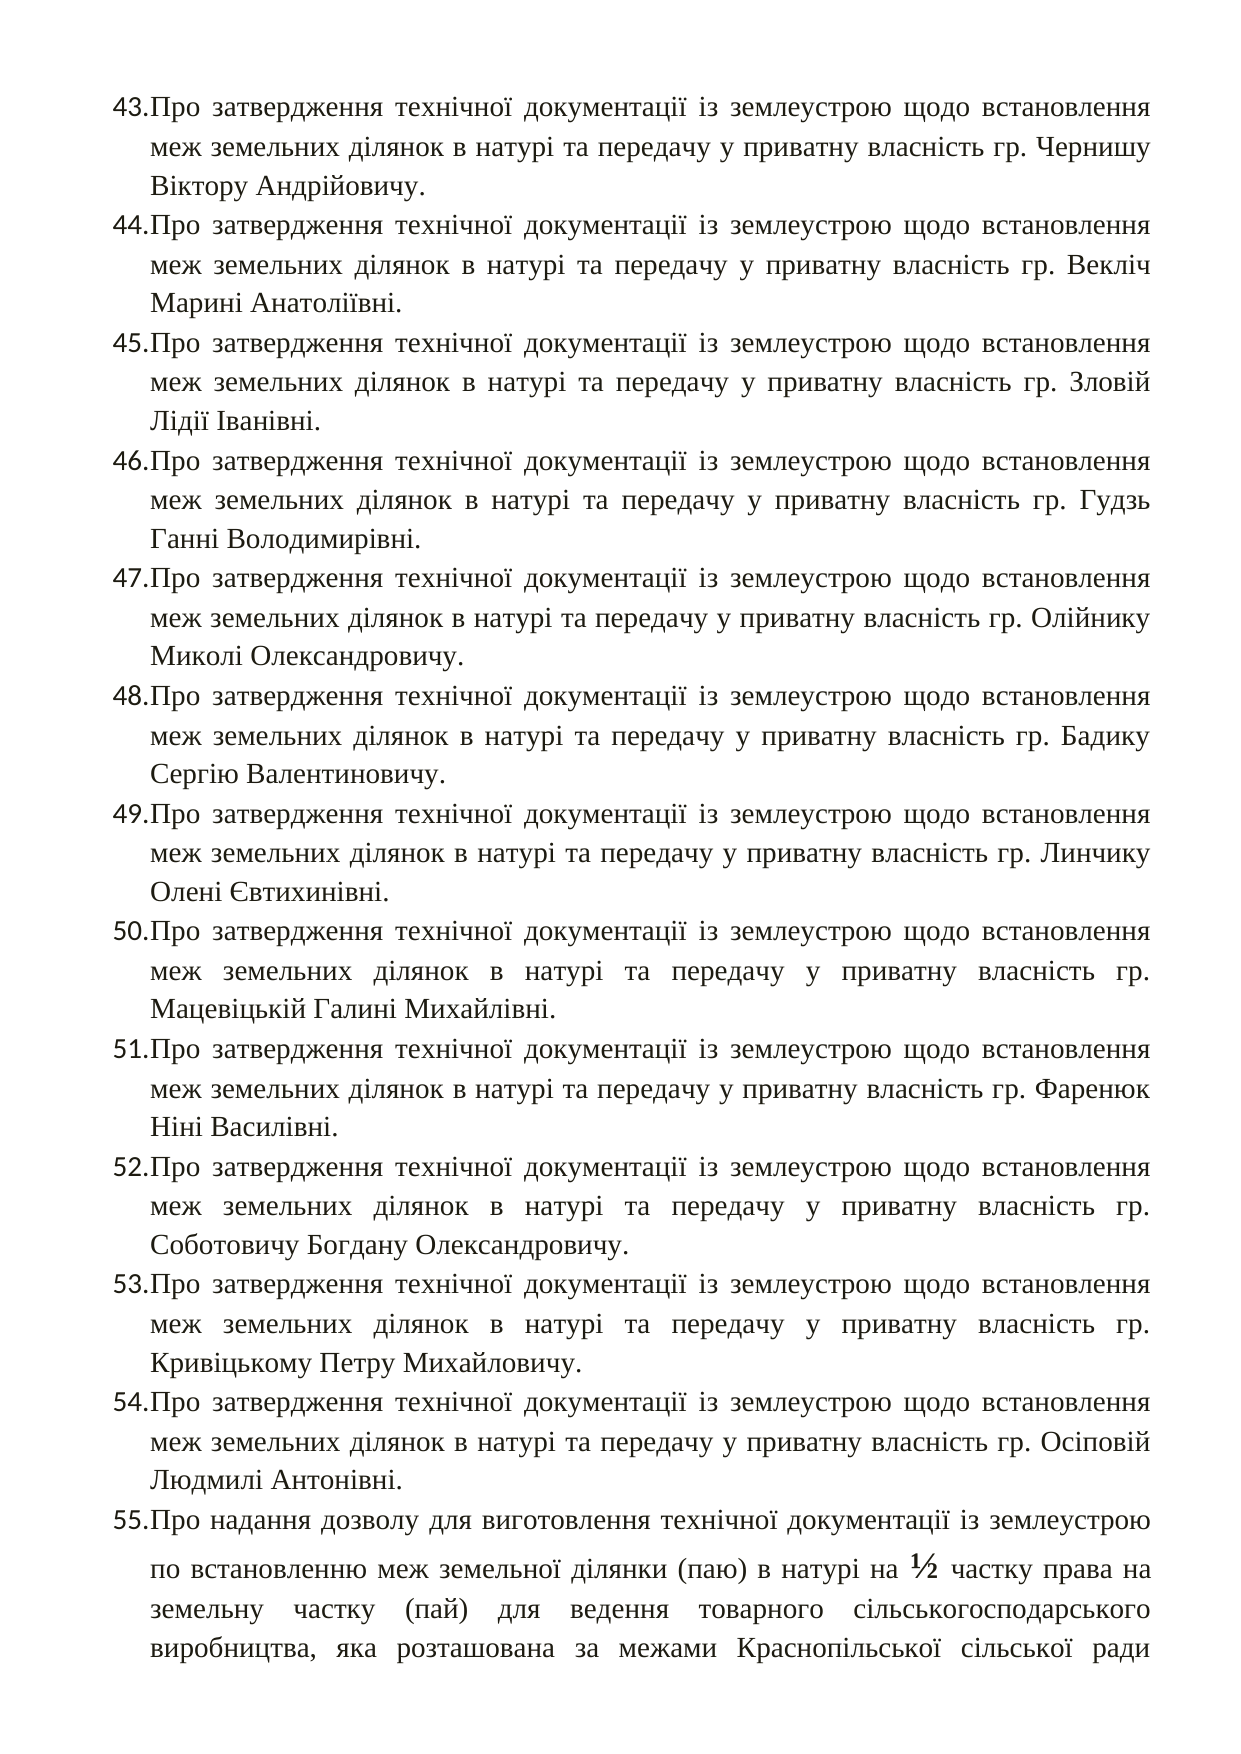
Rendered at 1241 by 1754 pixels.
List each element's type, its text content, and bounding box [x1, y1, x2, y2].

list Про затвердження технічної документації із землеустрою щодо встановлення меж земельних ділянок в натурі та передачу у приватну власність гр. Зловій Лідії Іванівні. [112, 324, 1152, 437]
list Про затвердження технічної документації із землеустрою щодо встановлення меж земельних ділянок в натурі та передачу у приватну власність гр. Кривіцькому Петру Михайловичу. [112, 1266, 1152, 1378]
list Про затвердження технічної документації із землеустрою щодо встановлення меж земельних ділянок в натурі та передачу у приватну власність гр. Линчику Олені Євтихинівні. [112, 795, 1152, 907]
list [112, 1501, 1152, 1663]
list Про затвердження технічної документації із землеустрою щодо встановлення меж земельних ділянок в натурі та передачу у приватну власність гр. Мацевіцькій Галині Михайлівні. [112, 912, 1152, 1025]
list Про затвердження технічної документації із землеустрою щодо встановлення меж земельних ділянок в натурі та передачу у приватну власність гр. Бадику Сергію Валентиновичу. [112, 677, 1152, 790]
list Про затвердження технічної документації із землеустрою щодо встановлення меж земельних ділянок в натурі та передачу у приватну власність гр. Фаренюк Ніні Василівні. [112, 1030, 1152, 1143]
list Про затвердження технічної документації із землеустрою щодо встановлення меж земельних ділянок в натурі та передачу у приватну власність гр. Чернишу Віктору Андрійовичу. [112, 88, 1152, 201]
list Про затвердження технічної документації із землеустрою щодо встановлення меж земельних ділянок в натурі та передачу у приватну власність гр. Гудзь Ганні Володимирівні. [112, 442, 1152, 554]
list Про затвердження технічної документації із землеустрою щодо встановлення меж земельних ділянок в натурі та передачу у приватну власність гр. Осіповій Людмилі Антонівні. [112, 1383, 1152, 1496]
list Про затвердження технічної документації із землеустрою щодо встановлення меж земельних ділянок в натурі та передачу у приватну власність гр. Векліч Марині Анатоліївні. [112, 206, 1152, 319]
list Про затвердження технічної документації із землеустрою щодо встановлення меж земельних ділянок в натурі та передачу у приватну власність гр. Соботовичу Богдану Олександровичу. [112, 1148, 1152, 1261]
list Про затвердження технічної документації із землеустрою щодо встановлення меж земельних ділянок в натурі та передачу у приватну власність гр. Олійнику Миколі Олександровичу. [112, 559, 1152, 672]
